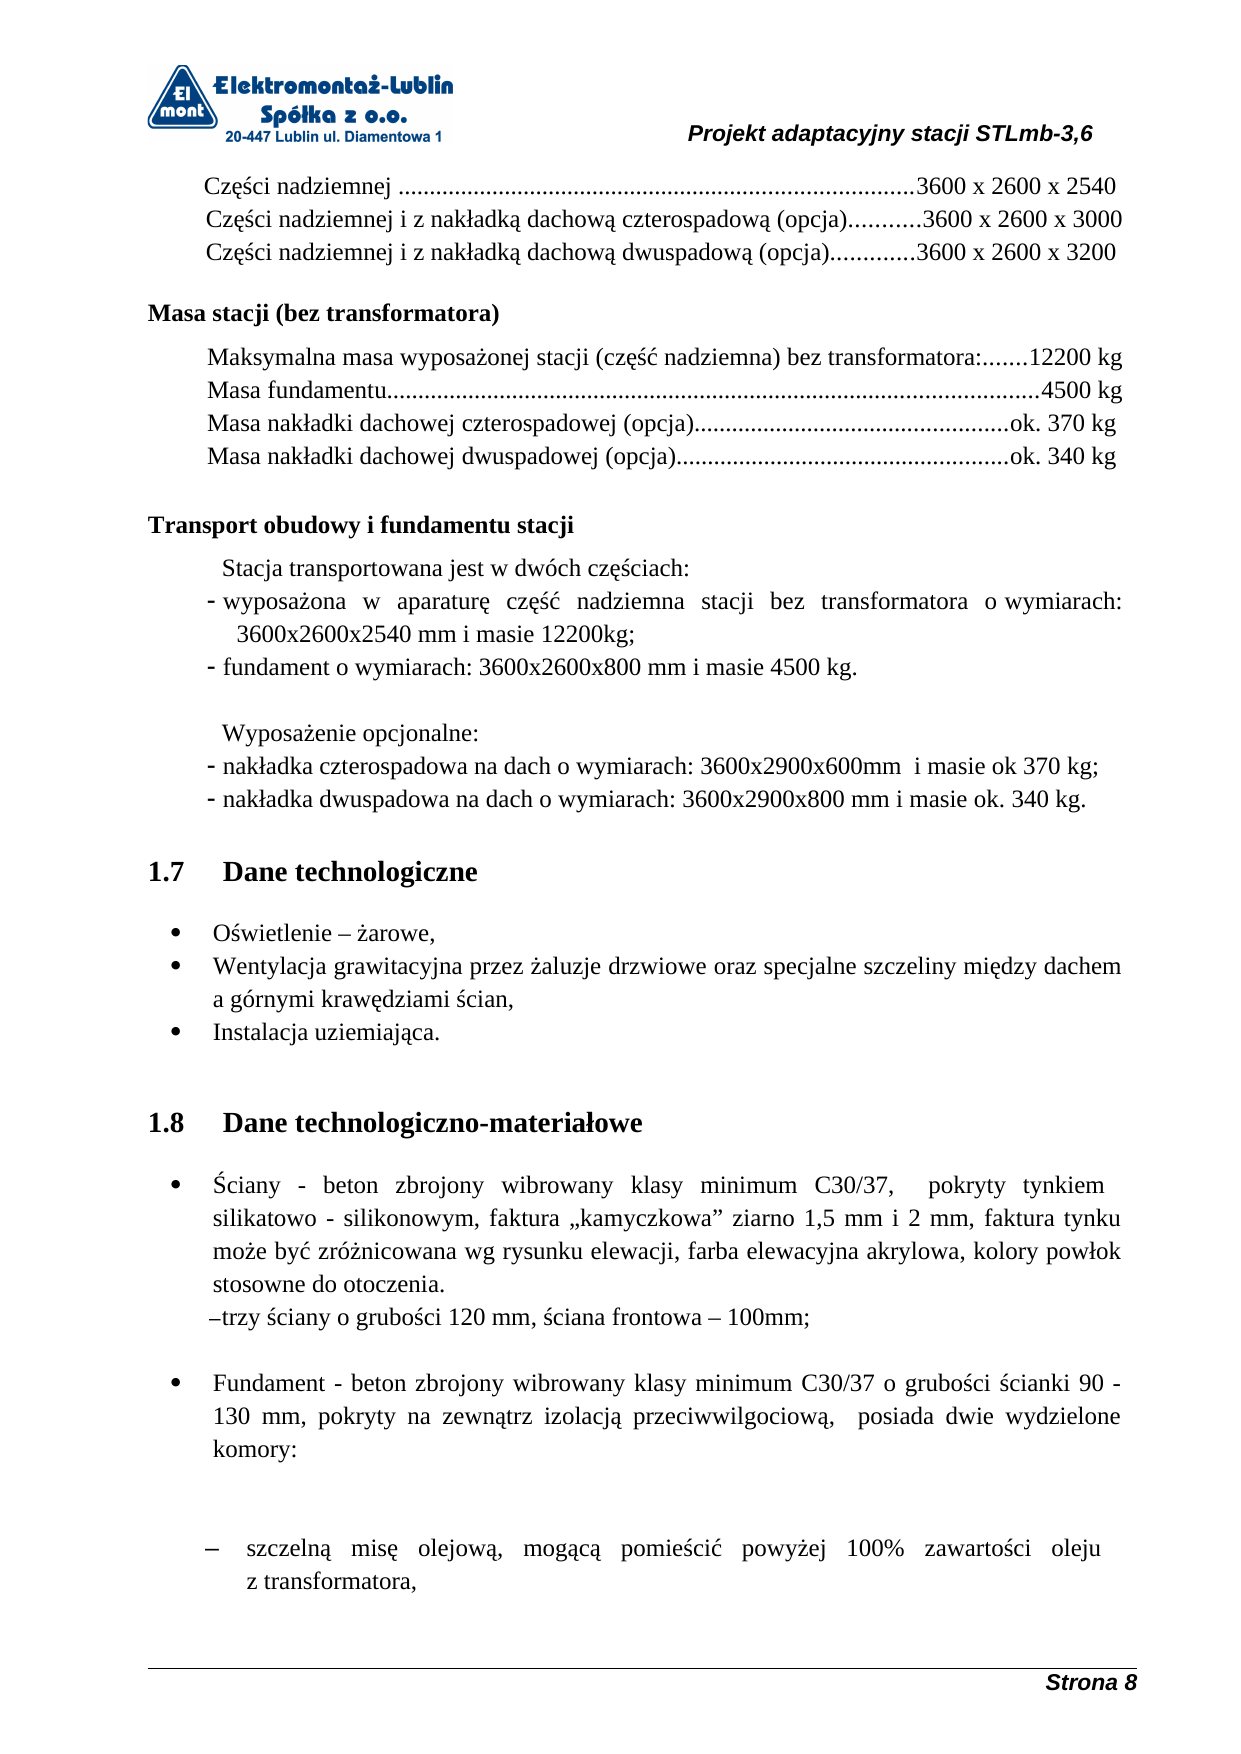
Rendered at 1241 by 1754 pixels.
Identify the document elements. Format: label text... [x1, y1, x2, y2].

list Fundament - beton zbrojony wibrowany klasy minimum C30/37 o grubości ścianki 90 - 130 mm, pokryty na zewnątrz izolacją przeciwwilgociową, posiada dwie wydzielone komory: [171, 1368, 1122, 1463]
list wyposażona w aparaturę część nadziemna stacji bez transformatora o wymiarach: 3600x2600x2540 mm i masie 12200kg; [207, 586, 1122, 648]
subtitle Dane technologiczno-materiałowe [148, 1106, 1122, 1139]
text Masa stacji (bez transformatora) [148, 298, 1137, 327]
text Masa fundamentu 4500 kg [207, 375, 1122, 403]
list Instalacja uziemiająca. [171, 1017, 1122, 1046]
text Masa nakładki dachowej czterospadowej (opcja) ok. 370 kg [207, 408, 1122, 436]
list Oświetlenie – żarowe, [171, 918, 1122, 947]
list Wentylacja grawitacyjna przez żaluzje drzwiowe oraz specjalne szczeliny między dachem a górnymi krawędziami ścian, [171, 951, 1122, 1013]
subtitle Dane technologiczne [148, 854, 1122, 887]
text Transport obudowy i fundamentu stacji [148, 510, 1137, 538]
list nakładka czterospadowa na dach o wymiarach: 3600x2900x600mm i masie ok 370 kg; [207, 751, 1122, 780]
list fundament o wymiarach: 3600x2600x800 mm i masie 4500 kg. [207, 652, 1122, 681]
text Masa nakładki dachowej dwuspadowej (opcja) ok. 340 kg [207, 441, 1122, 469]
list nakładka dwuspadowa na dach o wymiarach: 3600x2900x800 mm i masie ok. 340 kg. [207, 784, 1122, 813]
text Części nadziemnej 3600 x 2600 x 2540 [148, 171, 1122, 199]
text Części nadziemnej i z nakładką dachową dwuspadową (opcja) 3600 x 2600 x 3200 [206, 237, 1122, 266]
text Stacja transportowana jest w dwóch częściach: [192, 553, 1122, 582]
list szczelną misę olejową, mogącą pomieścić powyżej 100% zawartości oleju z transformatora, [205, 1533, 1122, 1595]
list Ściany - beton zbrojony wibrowany klasy minimum C30/37, pokryty tynkiem silikatowo - silikonowym, faktura „kamyczkowa” ziarno 1,5 mm i 2 mm, faktura tynku może być zróżnicowana wg rysunku elewacji, farba elewacyjna akrylowa, kolory powłok stosowne do otoczenia. [171, 1170, 1122, 1298]
text Części nadziemnej i z nakładką dachową czterospadową (opcja) 3600 x 2600 x 3000 [206, 204, 1122, 232]
list trzy ściany o grubości 120 mm, ściana frontowa – 100mm; [209, 1302, 1122, 1331]
text Wyposażenie opcjonalne: [192, 718, 1122, 747]
text Maksymalna masa wyposażonej stacji (część nadziemna) bez transformatora: 12200 kg [207, 342, 1122, 370]
picture [147, 65, 453, 142]
